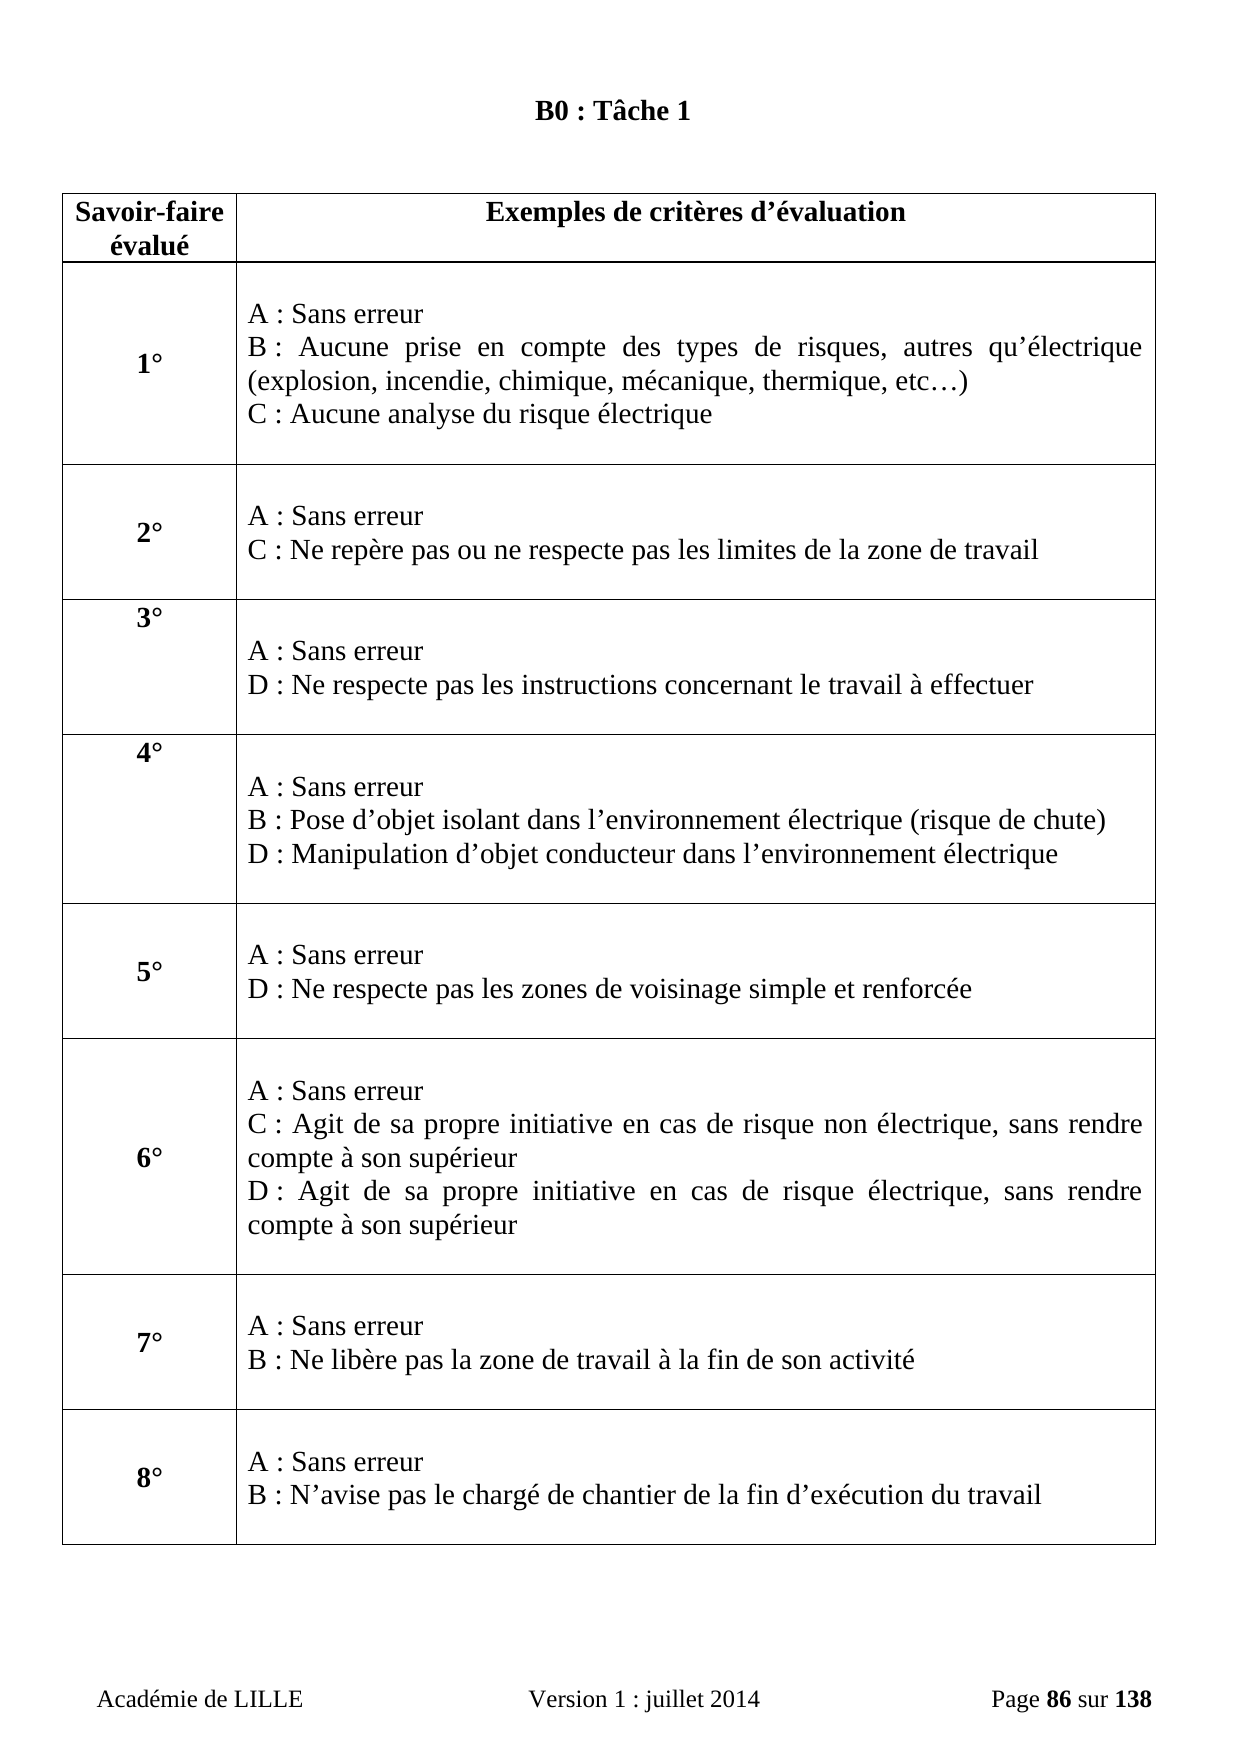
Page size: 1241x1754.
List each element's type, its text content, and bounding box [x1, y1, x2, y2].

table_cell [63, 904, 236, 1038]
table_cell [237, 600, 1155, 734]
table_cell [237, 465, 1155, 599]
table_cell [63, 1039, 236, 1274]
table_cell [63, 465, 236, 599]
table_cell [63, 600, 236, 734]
text B0 : Tâche 1 [74, 93, 1152, 126]
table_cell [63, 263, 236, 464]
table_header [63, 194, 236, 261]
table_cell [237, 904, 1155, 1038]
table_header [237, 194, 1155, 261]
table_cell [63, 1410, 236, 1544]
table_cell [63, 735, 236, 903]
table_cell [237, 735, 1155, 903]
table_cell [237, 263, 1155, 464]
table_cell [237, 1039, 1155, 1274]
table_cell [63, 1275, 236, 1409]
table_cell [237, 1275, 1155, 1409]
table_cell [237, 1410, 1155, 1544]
